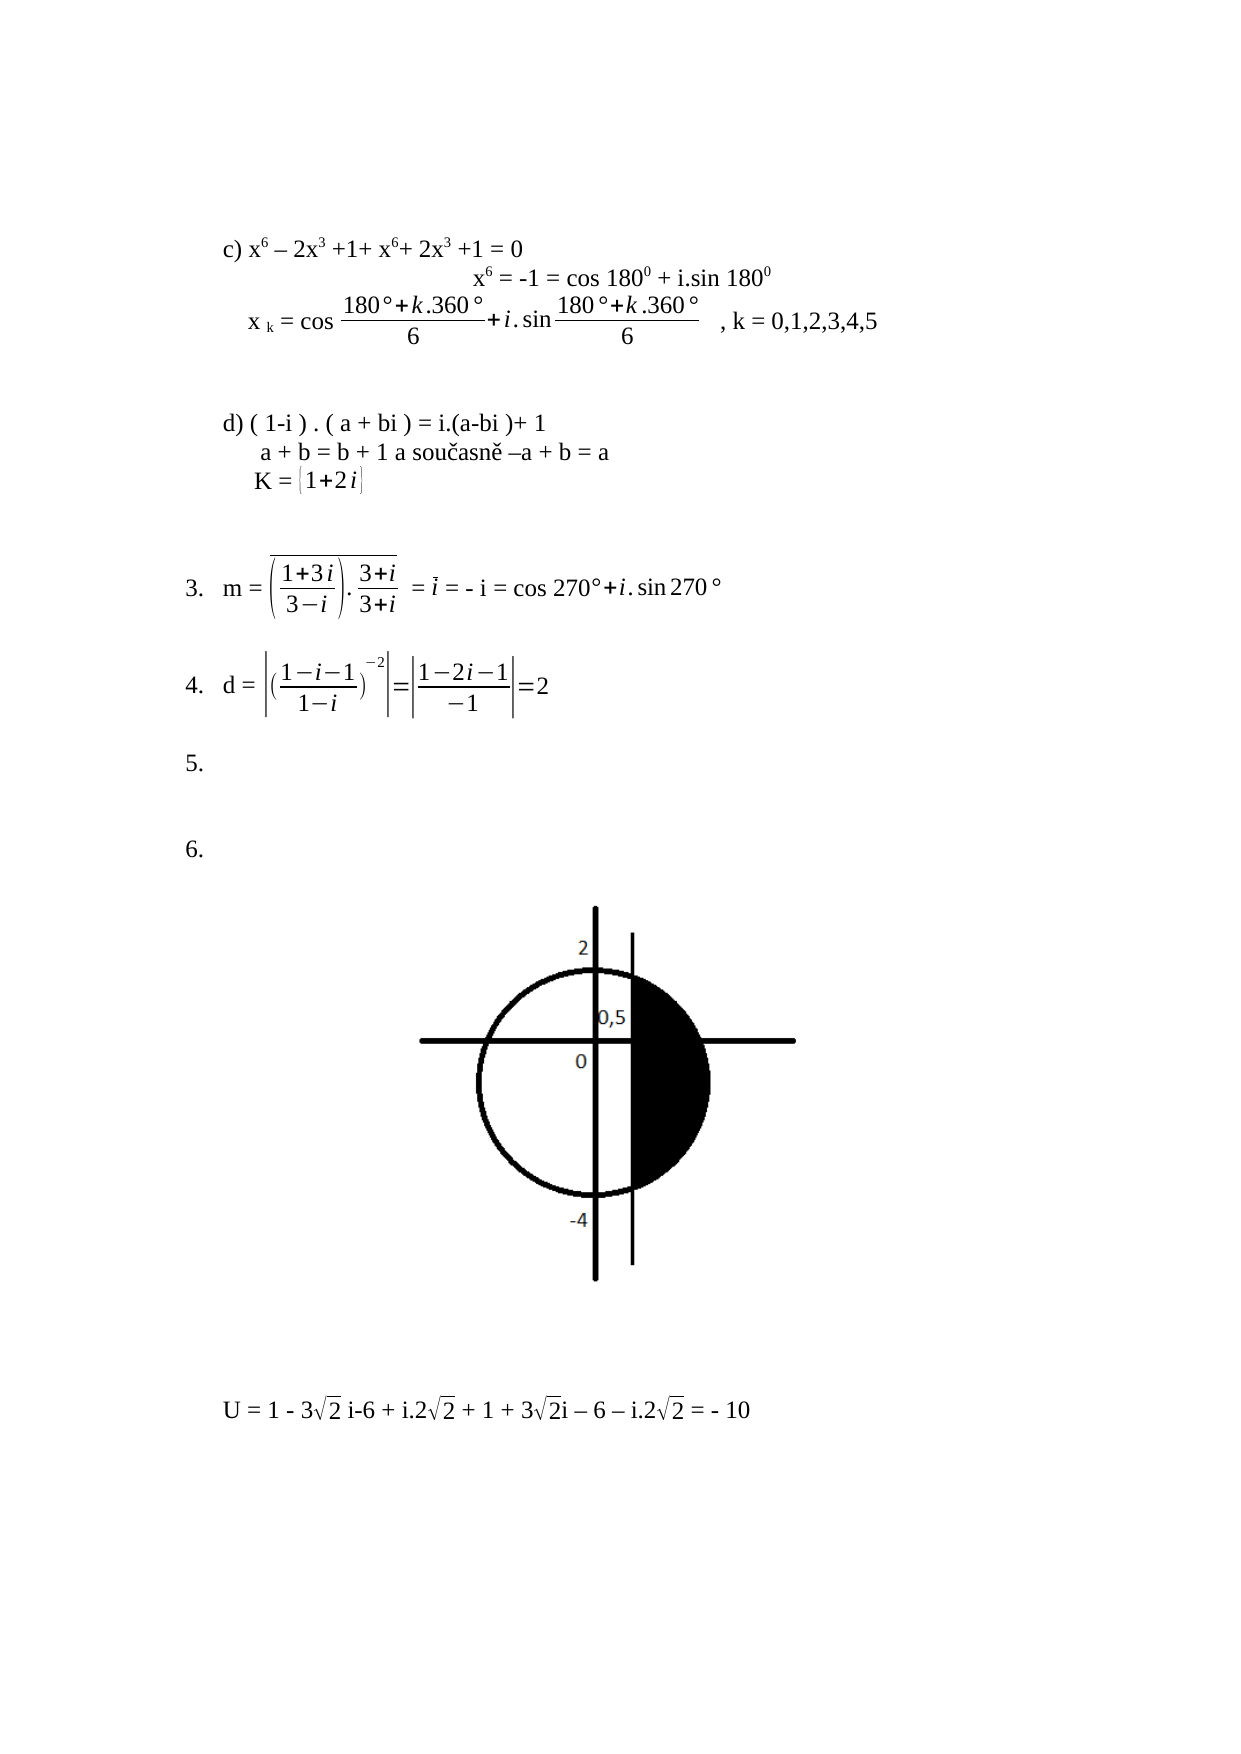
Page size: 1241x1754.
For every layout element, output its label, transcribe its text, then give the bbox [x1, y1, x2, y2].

list K = [223, 465, 1093, 496]
list m = = = - i = cos 270 [185, 553, 1093, 622]
list c) x6 – 2x3 +1+ x6+ 2x3 +1 = 0 [223, 234, 1093, 263]
list d) ( 1-i ) . ( a + bi ) = i.(a-bi )+ 1 [223, 408, 1093, 437]
list d = [185, 650, 1093, 719]
list x k = cos , k = 0,1,2,3,4,5 [223, 291, 1093, 350]
list a + b = b + 1 a současně –a + b = a [223, 437, 1093, 465]
list x6 = -1 = cos 1800 + i.sin 1800 [223, 263, 1093, 291]
list U = 1 - 3 i-6 + i.2 + 1 + 3i – 6 – i.2 = - 10 [223, 1395, 1093, 1424]
picture [185, 862, 1131, 1395]
